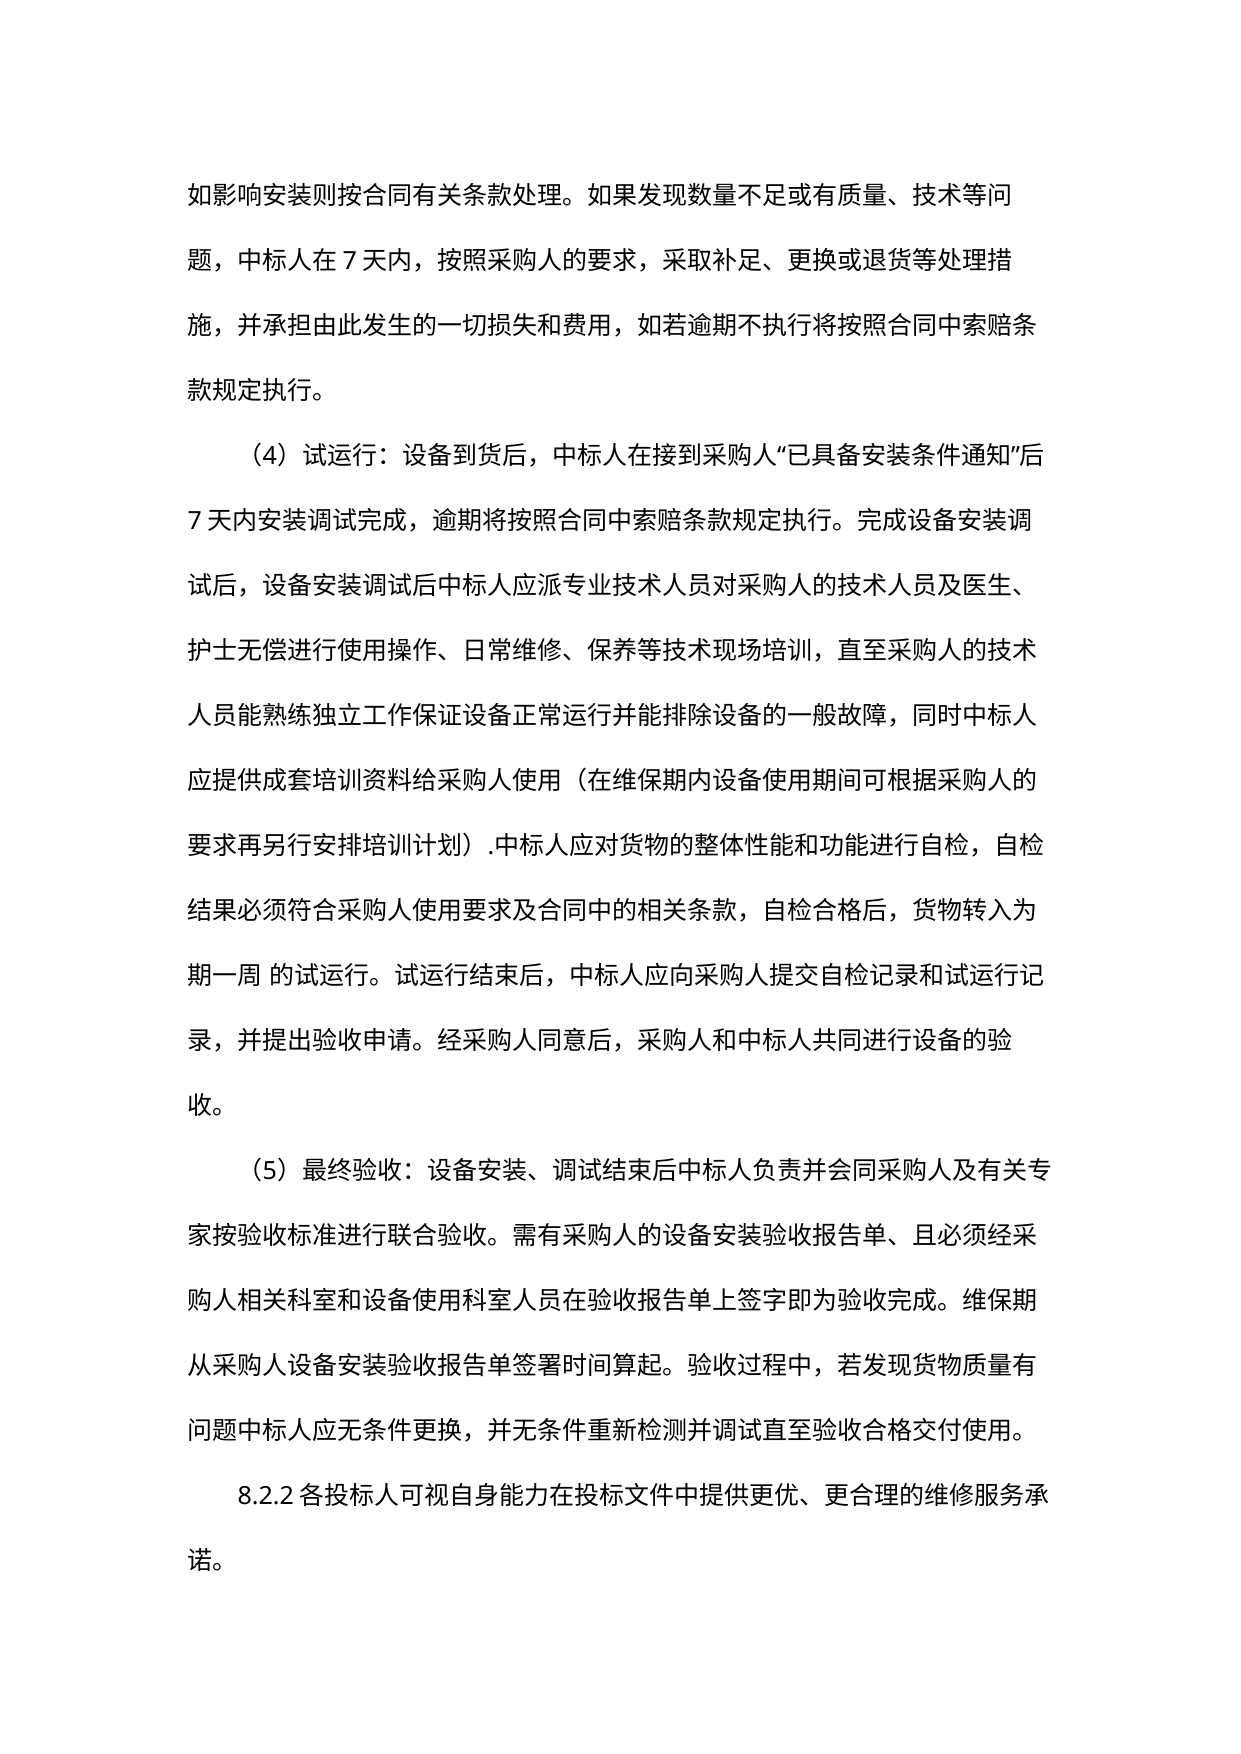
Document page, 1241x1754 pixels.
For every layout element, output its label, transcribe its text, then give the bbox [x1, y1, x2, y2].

text 8.2.2各投标人可视自身能力在投标文件中提供更优、更合理的维修服务承诺。 [187, 1462, 1053, 1592]
text （4）试运行：设备到货后，中标人在接到采购人“已具备安装条件通知”后7天内安装调试完成，逾期将按照合同中索赔条款规定执行。完成设备安装调试后，设备安装调试后中标人应派专业技术人员对采购人的技术人员及医生、护士无偿进行使用操作、日常维修、保养等技术现场培训，直至采购人的技术人员能熟练独立工作保证设备正常运行并能排除设备的一般故障，同时中标人应提供成套培训资料给采购人使用（在维保期内设备使用期间可根据采购人的要求再另行安排培训计划）.中标人应对货物的整体性能和功能进行自检，自检结果必须符合采购人使用要求及合同中的相关条款，自检合格后，货物转入为期一周 的试运行。试运行结束后，中标人应向采购人提交自检记录和试运行记录，并提出验收申请。经采购人同意后，采购人和中标人共同进行设备的验收。 [187, 422, 1053, 1137]
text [187, 162, 1053, 422]
text （5）最终验收：设备安装、调试结束后中标人负责并会同采购人及有关专家按验收标准进行联合验收。需有采购人的设备安装验收报告单、且必须经采购人相关科室和设备使用科室人员在验收报告单上签字即为验收完成。维保期从采购人设备安装验收报告单签署时间算起。验收过程中，若发现货物质量有问题中标人应无条件更换，并无条件重新检测并调试直至验收合格交付使用。 [187, 1137, 1053, 1462]
